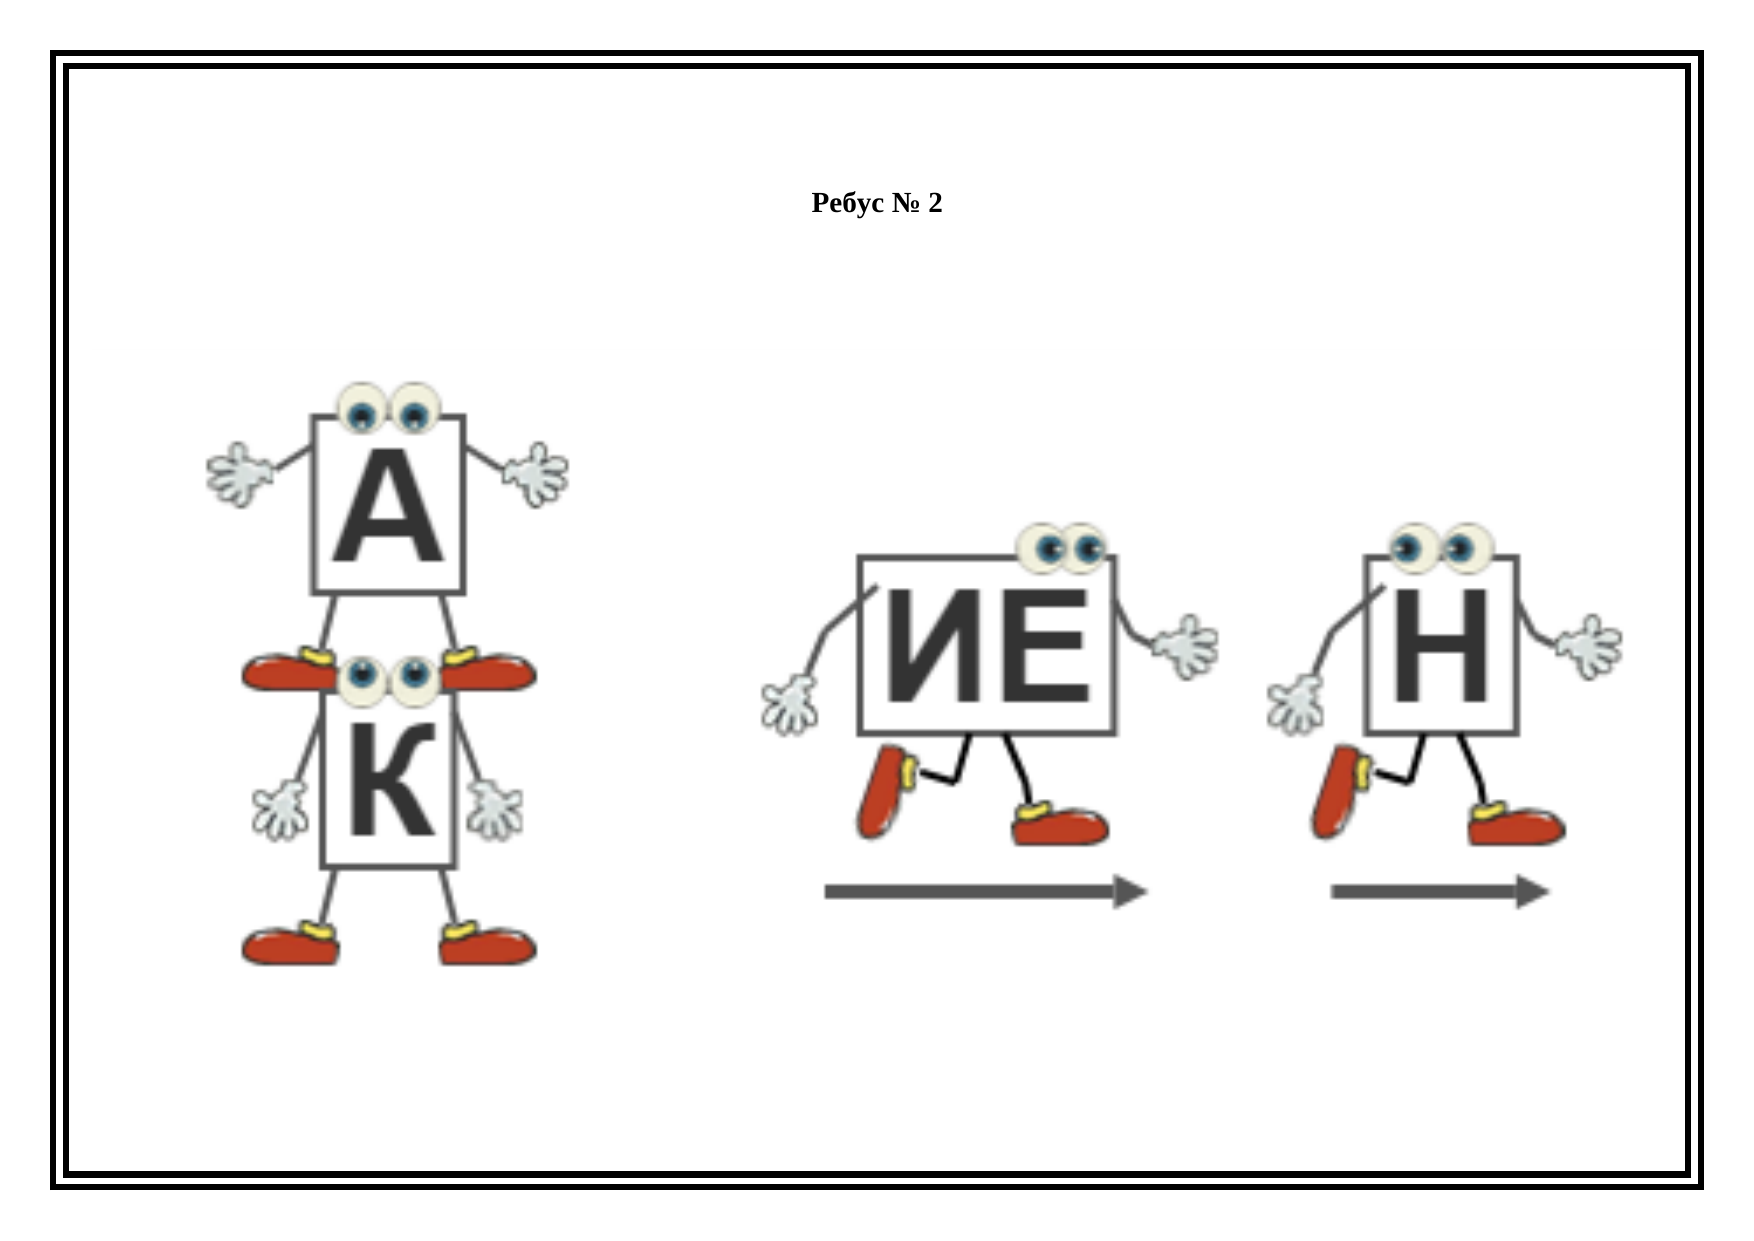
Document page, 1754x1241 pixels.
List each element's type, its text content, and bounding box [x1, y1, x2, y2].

text Ребус № 2 [75, 185, 1679, 219]
picture [92, 348, 1662, 1016]
